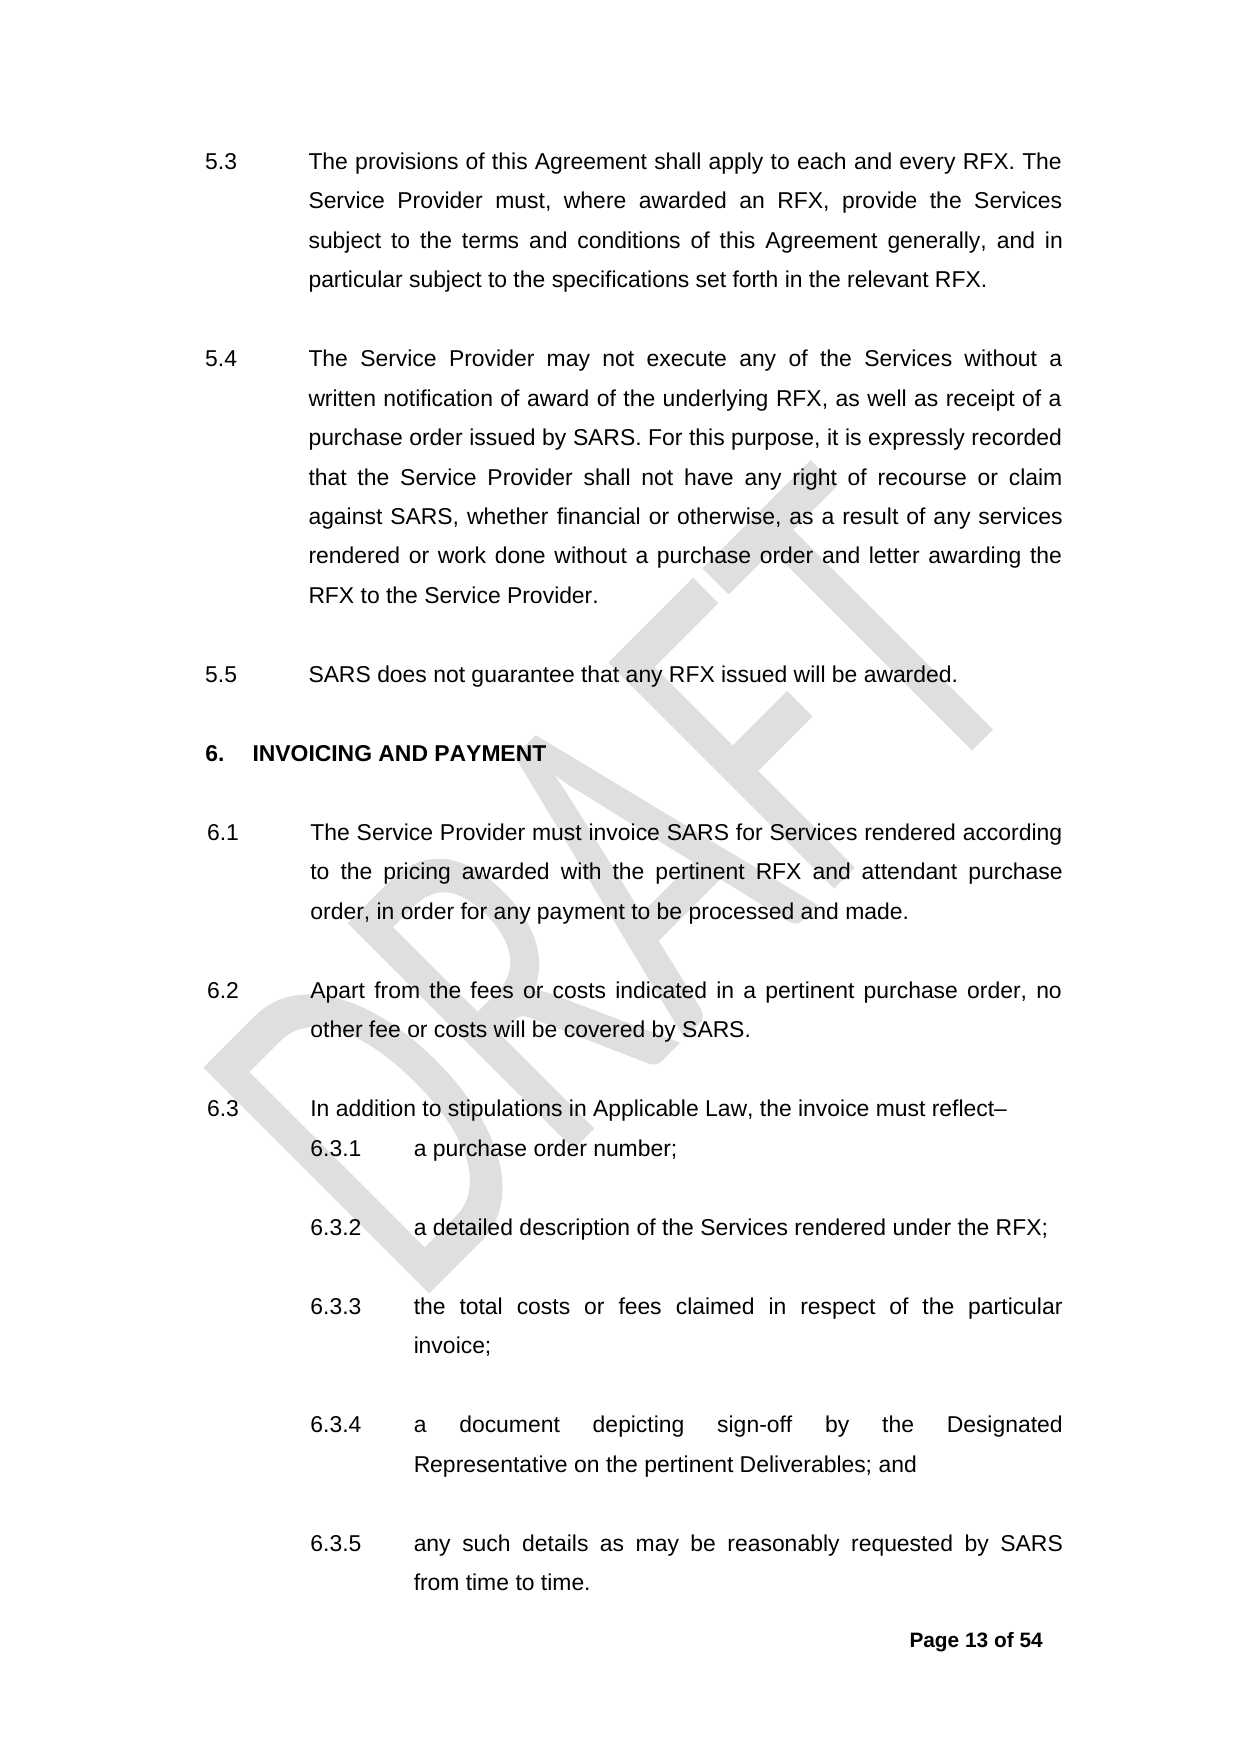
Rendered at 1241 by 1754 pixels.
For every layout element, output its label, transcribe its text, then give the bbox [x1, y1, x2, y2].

list The Service Provider may not execute any of the Services without a written notification of award of the underlying RFX, as well as receipt of a purchase order issued by SARS. For this purpose, it is expressly recorded that the Service Provider shall not have any right of recourse or claim against SARS, whether financial or otherwise, as a result of any services rendered or work done without a purchase order and letter awarding the RFX to the Service Provider. [205, 345, 1063, 608]
list the total costs or fees claimed in respect of the particular invoice; [310, 1293, 1063, 1358]
list any such details as may be reasonably requested by SARS from time to time. [310, 1529, 1063, 1595]
list In addition to stipulations in Applicable Law, the invoice must reflect– [207, 1095, 1063, 1122]
list a document depicting sign-off by the Designated Representative on the pertinent Deliverables; and [310, 1411, 1063, 1477]
list INVOICING AND PAYMENT [205, 740, 1063, 766]
list SARS does not guarantee that any RFX issued will be awarded. [205, 661, 1063, 687]
list The provisions of this Agreement shall apply to each and every RFX. The Service Provider must, where awarded an RFX, provide the Services subject to the terms and conditions of this Agreement generally, and in particular subject to the specifications set forth in the relevant RFX. [205, 148, 1063, 292]
list The Service Provider must invoice SARS for Services rendered according to the pricing awarded with the pertinent RFX and attendant purchase order, in order for any payment to be processed and made. [207, 819, 1063, 924]
list a purchase order number; [310, 1135, 1063, 1161]
list a detailed description of the Services rendered under the RFX; [310, 1214, 1063, 1240]
list Apart from the fees or costs indicated in a pertinent purchase order, no other fee or costs will be covered by SARS. [207, 977, 1063, 1043]
